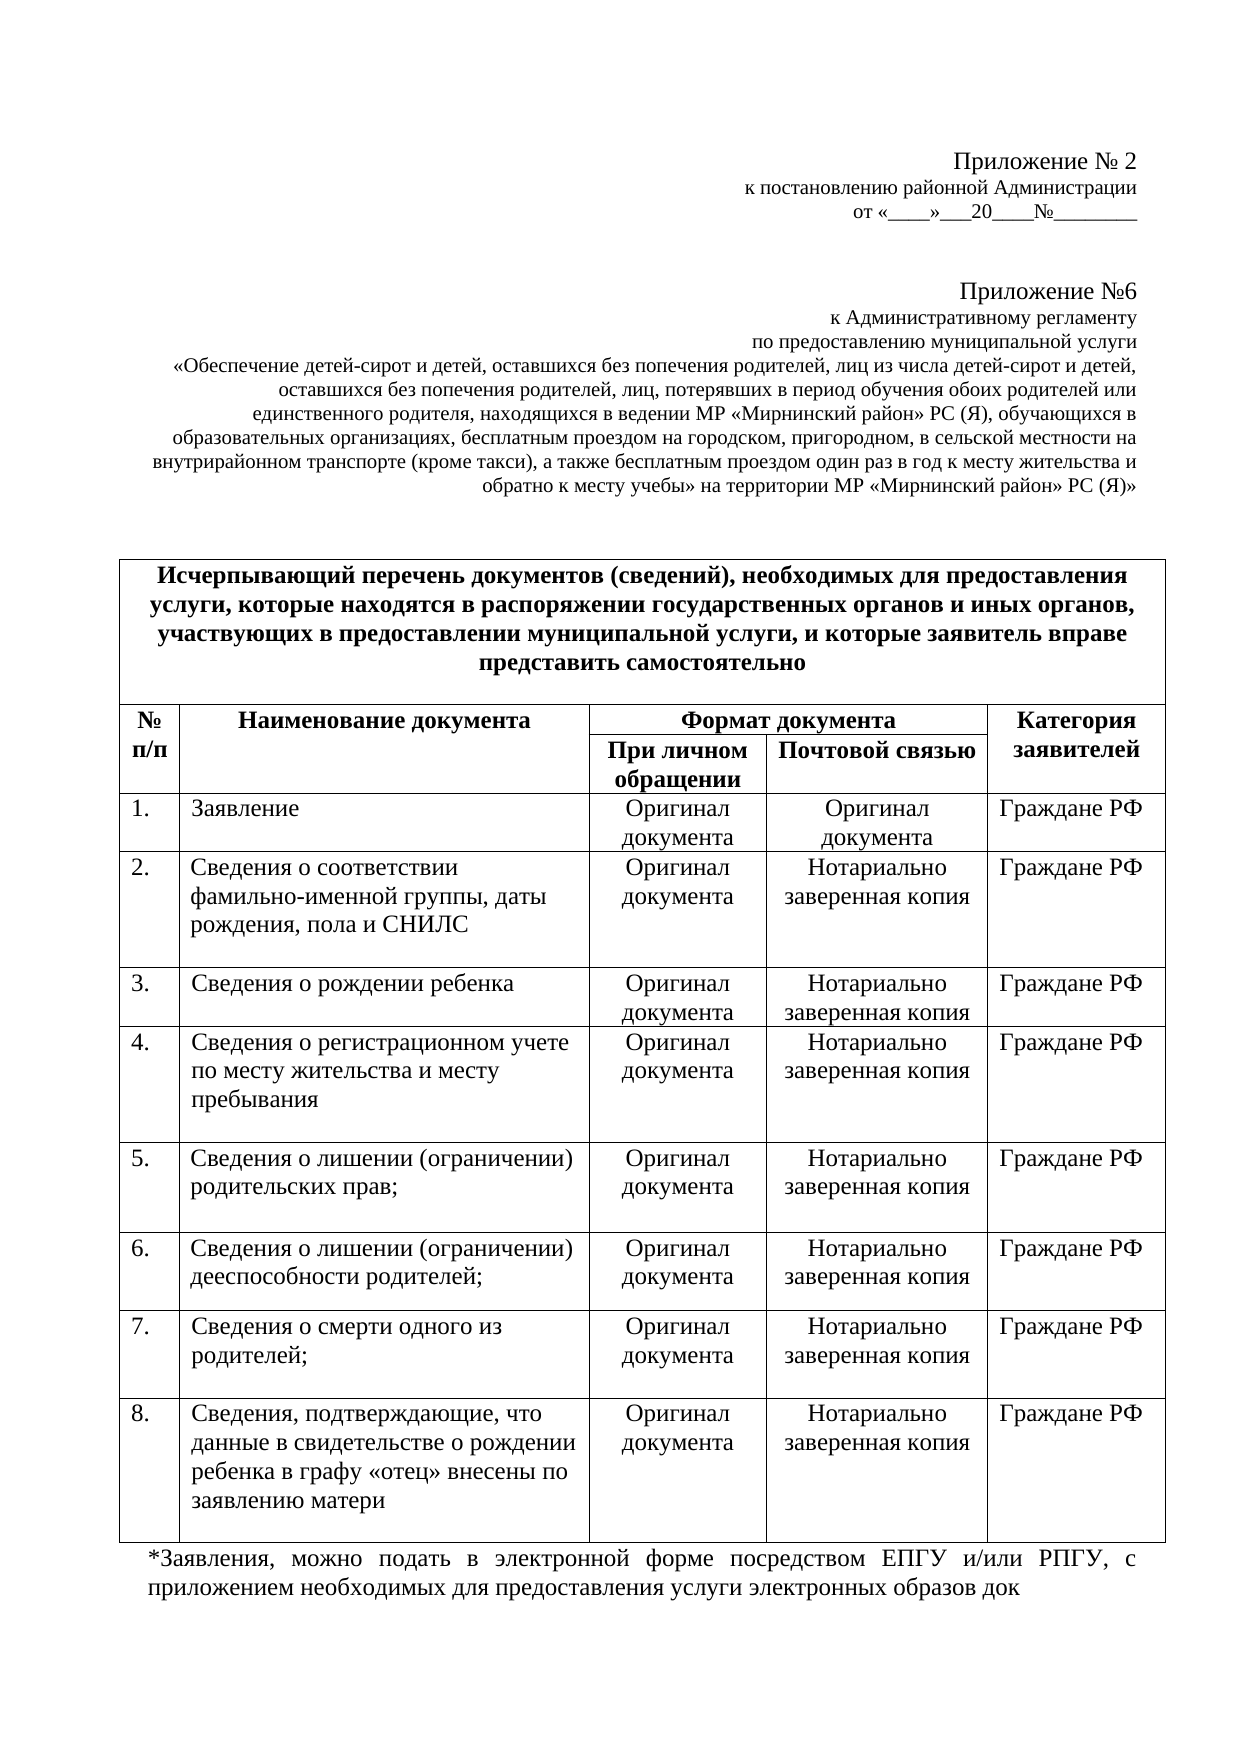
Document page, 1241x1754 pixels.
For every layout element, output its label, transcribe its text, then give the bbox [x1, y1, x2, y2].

table_cell 2. [120, 852, 179, 967]
table_cell Заявление [180, 794, 589, 851]
table_cell Наименование документа [180, 705, 589, 792]
table_cell Сведения о регистрационном учете по месту жительства и месту пребывания [180, 1027, 589, 1142]
table_cell Граждане РФ [988, 794, 1165, 851]
table_cell Сведения о рождении ребенка [180, 968, 589, 1026]
table_cell Граждане РФ [988, 1027, 1165, 1142]
text к Административному регламенту [148, 304, 1137, 329]
table_cell Нотариально заверенная копия [767, 852, 987, 967]
table_cell Граждане РФ [988, 852, 1165, 967]
text по предоставлению муниципальной услуги [148, 329, 1137, 353]
text Приложение №6 [148, 276, 1137, 304]
table_cell Оригинал документа [590, 1311, 766, 1397]
table_cell Нотариально заверенная копия [767, 1027, 987, 1142]
table_header Исчерпывающий перечень документов (сведений), необходимых для предоставления услуги, которые находятся в распоряжении государственных органов и иных органов, участвующих в предоставлении муниципальной услуги, и которые заявитель вправе представить самостоятельно [120, 560, 1165, 704]
table_cell Нотариально заверенная копия [767, 1143, 987, 1232]
table_cell Граждане РФ [988, 1143, 1165, 1232]
table_cell Почтовой связью [767, 735, 987, 792]
table_cell Нотариально заверенная копия [767, 1311, 987, 1397]
table_cell Оригинал документа [590, 852, 766, 967]
table_cell Нотариально заверенная копия [767, 1233, 987, 1310]
table_cell Нотариально заверенная копия [767, 1399, 987, 1542]
table_cell 5. [120, 1143, 179, 1232]
table_cell При личном обращении [590, 735, 766, 792]
table_cell Оригинал документа [590, 968, 766, 1026]
table_cell Оригинал документа [590, 1399, 766, 1542]
table_cell 6. [120, 1233, 179, 1310]
text от «____»___20____№________ [148, 199, 1137, 223]
table_cell 4. [120, 1027, 179, 1142]
table_cell 1. [120, 794, 179, 851]
table_cell Сведения о соответствии фамильно-именной группы, даты рождения, пола и СНИЛС [180, 852, 589, 967]
table_cell Граждане РФ [988, 1311, 1165, 1397]
table_cell Сведения о лишении (ограничении) родительских прав; [180, 1143, 589, 1232]
table_cell 7. [120, 1311, 179, 1397]
table_cell Оригинал документа [767, 794, 987, 851]
table_cell Формат документа [590, 705, 987, 734]
table_cell Оригинал документа [590, 1233, 766, 1310]
table_cell Граждане РФ [988, 1233, 1165, 1310]
table_cell 3. [120, 968, 179, 1026]
table_cell Граждане РФ [988, 968, 1165, 1026]
table_cell Оригинал документа [590, 794, 766, 851]
table_cell Сведения о лишении (ограничении) дееспособности родителей; [180, 1233, 589, 1310]
table_cell № п/п [120, 705, 179, 792]
table_cell 8. [120, 1399, 179, 1542]
table_cell Граждане РФ [988, 1399, 1165, 1542]
text «Обеспечение детей-сирот и детей, оставшихся без попечения родителей, лиц из числа детей-сирот и детей, оставшихся без попечения родителей, лиц, потерявших в период обучения обоих родителей или единственного родителя, находящихся в ведении МР «Мирнинский район» РС (Я), обучающихся в образовательных организациях, бесплатным проездом на городском, пригородном, в сельской местности на внутрирайонном транспорте (кроме такси), а также бесплатным проездом один раз в год к месту жительства и обратно к месту учебы» на территории МР «Мирнинский район» РС (Я)» [148, 353, 1137, 497]
text Приложение № 2 [148, 146, 1137, 175]
table_cell Сведения, подтверждающие, что данные в свидетельстве о рождении ребенка в графу «отец» внесены по заявлению матери [180, 1399, 589, 1542]
table_cell Сведения о смерти одного из родителей; [180, 1311, 589, 1397]
text к постановлению районной Администрации [148, 175, 1137, 199]
table_cell Категория заявителей [988, 705, 1165, 792]
table_cell Оригинал документа [590, 1143, 766, 1232]
table_cell Нотариально заверенная копия [767, 968, 987, 1026]
text *Заявления, можно подать в электронной форме посредством ЕПГУ и/или РПГУ, с приложением необходимых для предоставления услуги электронных образов док [148, 1543, 1137, 1601]
table_cell Оригинал документа [590, 1027, 766, 1142]
